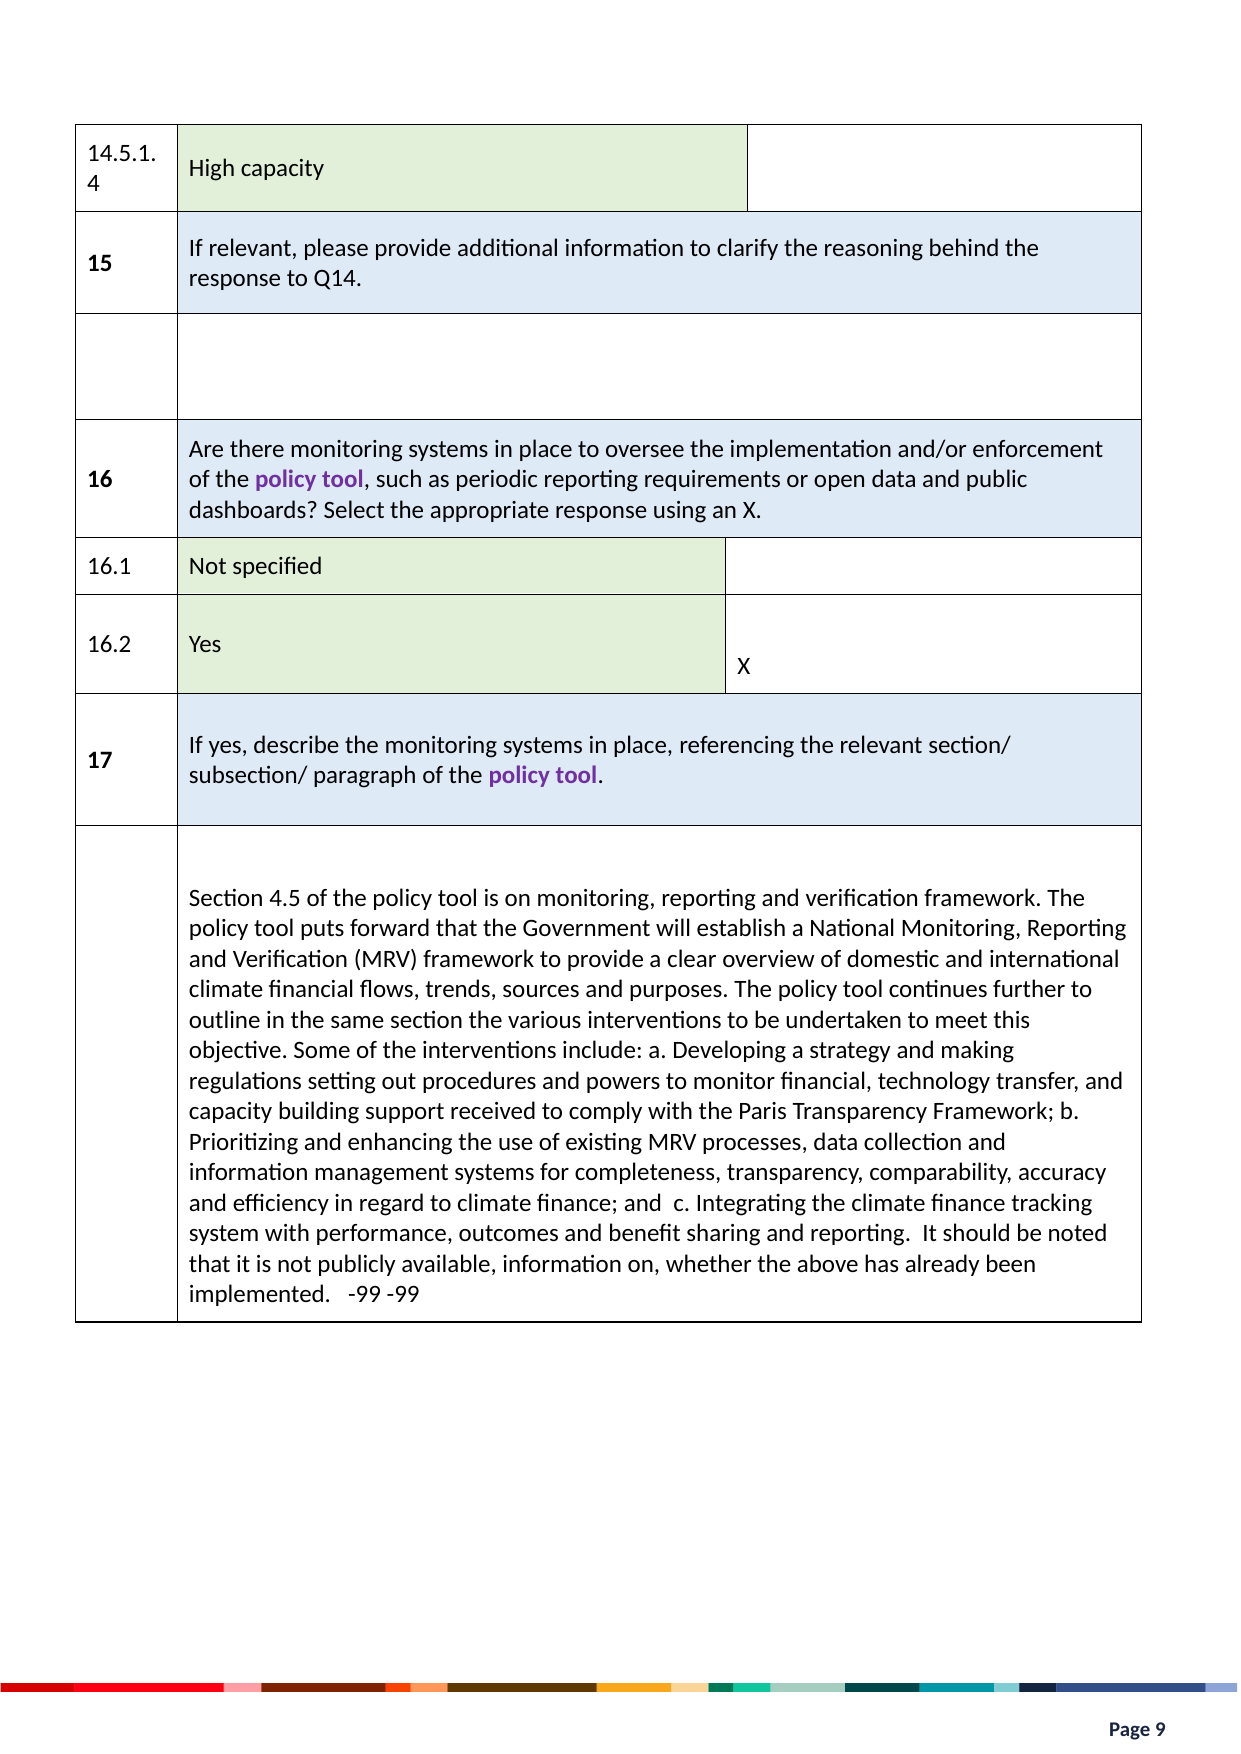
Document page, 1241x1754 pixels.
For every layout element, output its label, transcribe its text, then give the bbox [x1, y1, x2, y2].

table_cell X [726, 595, 1141, 693]
table_cell [726, 538, 1141, 593]
table_cell Are there monitoring systems in place to oversee the implementation and/or enforcement of the policy tool, such as periodic reporting requirements or open data and public dashboards? Select the appropriate response using an X. [178, 420, 1141, 537]
table_cell Yes [178, 595, 725, 693]
table_cell High capacity [178, 125, 747, 211]
table_cell [748, 125, 1141, 211]
table_cell 14.5.1.4 [76, 125, 177, 211]
table_cell [76, 314, 177, 419]
table_cell If relevant, please provide additional information to clarify the reasoning behind the response to Q14. [178, 212, 1141, 313]
table_cell 16 [76, 420, 177, 537]
table_cell If yes, describe the monitoring systems in place, referencing the relevant section/ subsection/ paragraph of the policy tool. [178, 694, 1141, 825]
table_cell 15 [76, 212, 177, 313]
table_cell 16.1 [76, 538, 177, 593]
table_cell [178, 314, 1141, 419]
table_cell [76, 826, 177, 1321]
table_cell Section 4.5 of the policy tool is on monitoring, reporting and verification framework. The policy tool puts forward that the Government will establish a National Monitoring, Reporting and Verification (MRV) framework to provide a clear overview of domestic and international climate financial flows, trends, sources and purposes. The policy tool continues further to outline in the same section the various interventions to be undertaken to meet this objective. Some of the interventions include: a. Developing a strategy and making regulations setting out procedures and powers to monitor financial, technology transfer, and capacity building support received to comply with the Paris Transparency Framework; b. Prioritizing and enhancing the use of existing MRV processes, data collection and information management systems for completeness, transparency, comparability, accuracy and efficiency in regard to climate finance; and c. Integrating the climate finance tracking system with performance, outcomes and benefit sharing and reporting. It should be noted that it is not publicly available, information on, whether the above has already been implemented. -99 -99 [178, 826, 1141, 1321]
table_cell 16.2 [76, 595, 177, 693]
table_cell Not specified [178, 538, 725, 593]
picture [0, 1683, 1236, 1692]
table_cell 17 [76, 694, 177, 825]
